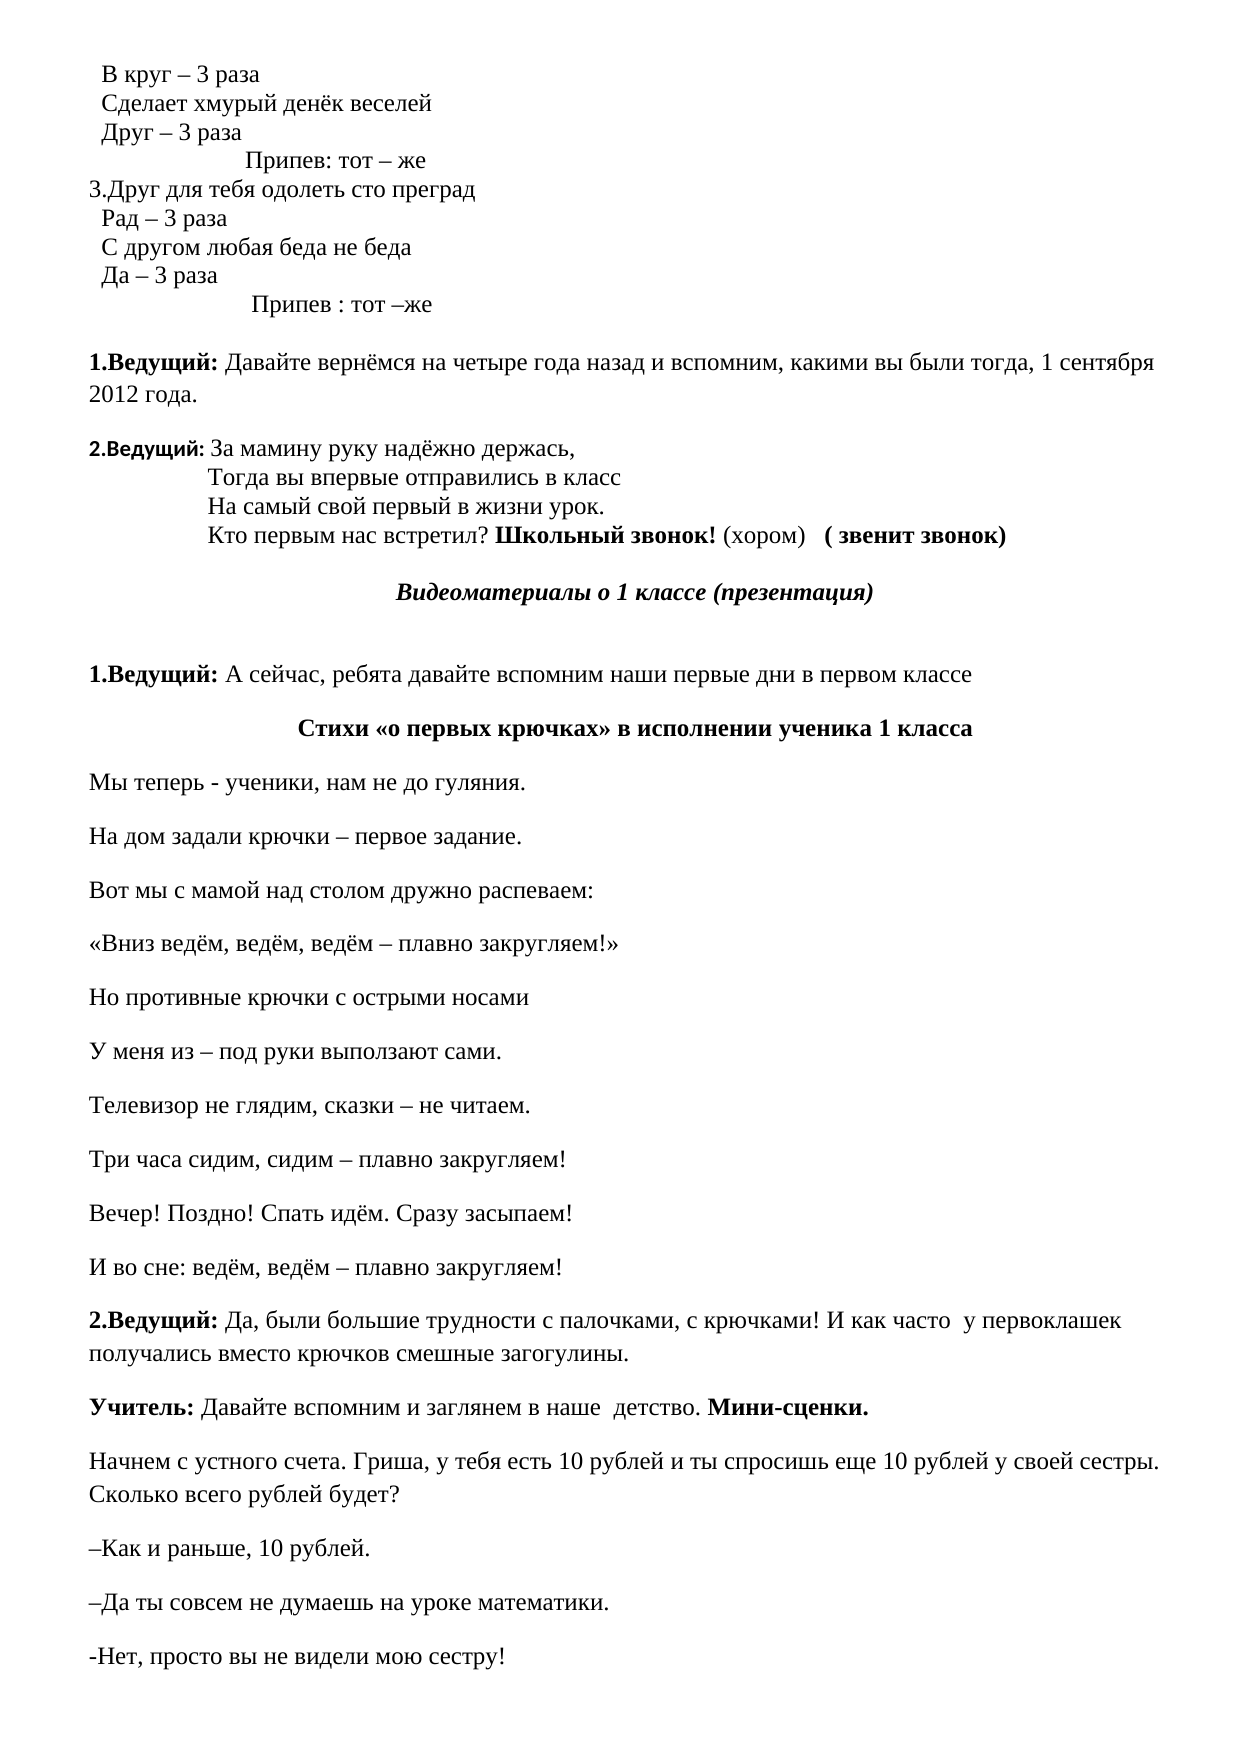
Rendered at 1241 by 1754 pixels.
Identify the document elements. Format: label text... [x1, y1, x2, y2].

text Учитель: Давайте вспомним и заглянем в наше детство. Мини-сценки. [89, 1392, 1181, 1421]
text Начнем с устного счета. Гриша, у тебя есть 10 рублей и ты спросишь еще 10 рублей у своей сестры. Сколько всего рублей будет? [89, 1446, 1181, 1508]
text На самый свой первый в жизни урок. [89, 491, 1181, 520]
text Видеоматериалы о 1 классе (презентация) [89, 577, 1181, 606]
text Вот мы с мамой над столом дружно распеваем: [89, 875, 1181, 903]
text У меня из – под руки выползают сами. [89, 1036, 1181, 1065]
text Припев: тот – же [89, 145, 1181, 174]
text Рад – 3 раза [89, 203, 1181, 232]
text Мы теперь - ученики, нам не до гуляния. [89, 767, 1181, 796]
text На дом задали крючки – первое задание. [89, 821, 1181, 849]
text Но противные крючки с острыми носами [89, 982, 1181, 1011]
text 3.Друг для тебя одолеть сто преград [89, 174, 1181, 203]
text Тогда вы впервые отправились в класс [89, 462, 1181, 491]
text Сделает хмурый денёк веселей [89, 88, 1181, 117]
text И во сне: ведём, ведём – плавно закругляем! [89, 1252, 1181, 1280]
text –Как и раньше, 10 рублей. [89, 1533, 1181, 1562]
text Да – 3 раза [89, 260, 1181, 289]
text 2.Ведущий: За мамину руку надёжно держась, [89, 433, 1181, 462]
text «Вниз ведём, ведём, ведём – плавно закругляем!» [89, 928, 1181, 957]
text Кто первым нас встретил? Школьный звонок! (хором) ( звенит звонок) [89, 520, 1181, 549]
text 1.Ведущий: А сейчас, ребята давайте вспомним наши первые дни в первом классе [89, 659, 1181, 688]
text 1.Ведущий: Давайте вернёмся на четыре года назад и вспомним, какими вы были тогда, 1 сентября 2012 года. [89, 347, 1181, 408]
text 2.Ведущий: Да, были большие трудности с палочками, с крючками! И как часто у первоклашек получались вместо крючков смешные загогулины. [89, 1306, 1181, 1367]
text Вечер! Поздно! Спать идём. Сразу засыпаем! [89, 1198, 1181, 1227]
text Стихи «о первых крючках» в исполнении ученика 1 класса [89, 713, 1181, 742]
text –Да ты совсем не думаешь на уроке математики. [89, 1587, 1181, 1616]
text -Нет, просто вы не видели мою сестру! [89, 1641, 1181, 1669]
text С другом любая беда не беда [89, 232, 1181, 260]
text Друг – 3 раза [89, 117, 1181, 145]
text Три часа сидим, сидим – плавно закругляем! [89, 1144, 1181, 1173]
text Телевизор не глядим, сказки – не читаем. [89, 1090, 1181, 1119]
text Припев : тот –же [89, 289, 1181, 318]
text В круг – 3 раза [89, 59, 1181, 88]
